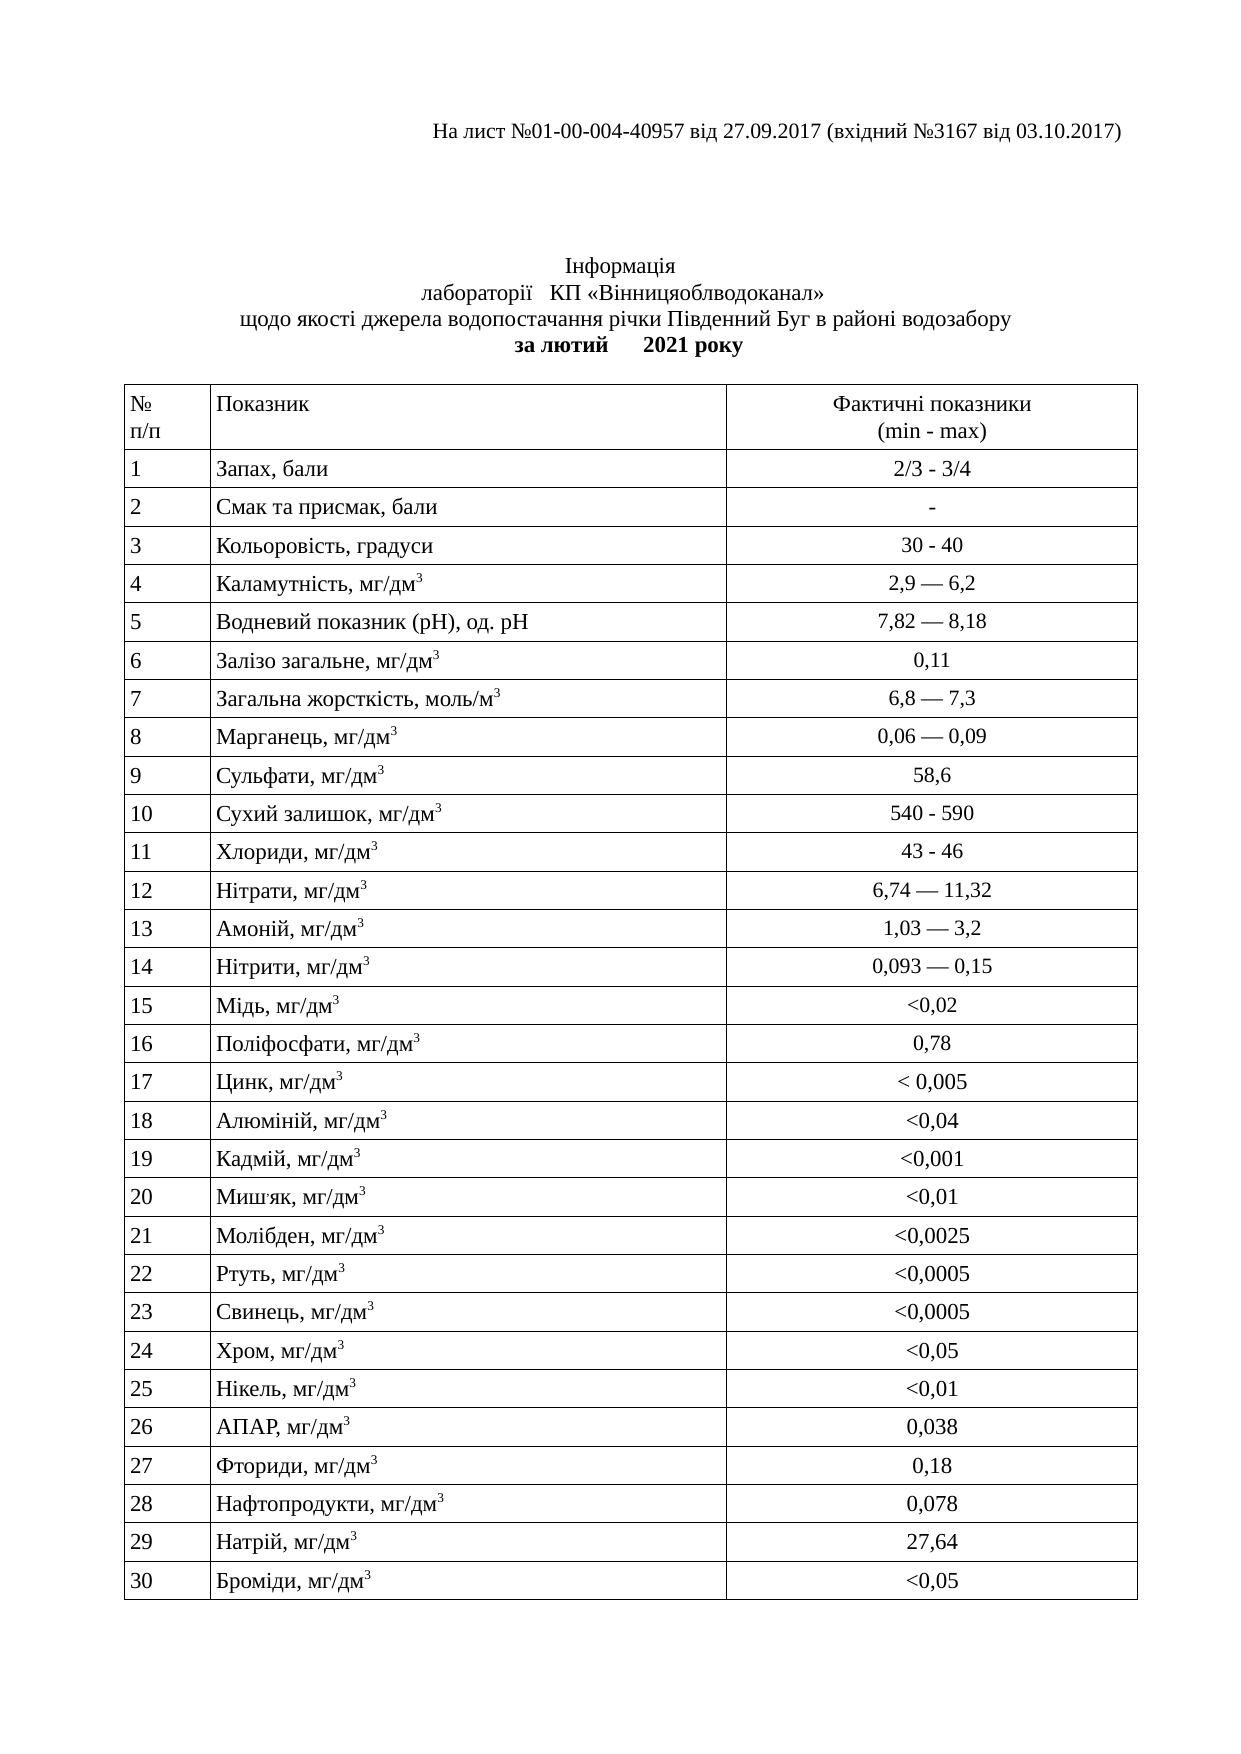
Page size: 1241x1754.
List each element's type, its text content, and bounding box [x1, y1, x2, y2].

table_cell 0,06 — 0,09 [727, 718, 1137, 756]
table_cell - [727, 488, 1137, 526]
table_cell 24 [125, 1332, 210, 1369]
table_cell 43 - 46 [727, 833, 1137, 871]
table_cell 22 [125, 1255, 210, 1292]
table_cell Нітрити, мг/дм3 [211, 948, 726, 986]
table_cell 0,78 [727, 1025, 1137, 1062]
table_cell <0,05 [727, 1332, 1137, 1369]
table_cell Кольоровість, градуси [211, 527, 726, 564]
table_cell Водневий показник (рН), од. рН [211, 603, 726, 641]
table_cell 10 [125, 795, 210, 832]
table_cell 27 [125, 1447, 210, 1484]
table_cell Сульфати, мг/дм3 [211, 757, 726, 794]
table_cell Ртуть, мг/дм3 [211, 1255, 726, 1292]
table_cell 1 [125, 450, 210, 487]
table_cell 2/3 - 3/4 [727, 450, 1137, 487]
text Інформація [118, 252, 1122, 279]
table_cell 23 [125, 1293, 210, 1331]
table_cell 21 [125, 1217, 210, 1254]
table_header Показник [211, 385, 726, 449]
table_cell Свинець, мг/дм3 [211, 1293, 726, 1331]
table_cell 12 [125, 872, 210, 909]
table_cell 5 [125, 603, 210, 641]
table_cell 2,9 — 6,2 [727, 565, 1137, 602]
table_cell 3 [125, 527, 210, 564]
table_cell Запах, бали [211, 450, 726, 487]
table_cell 0,078 [727, 1485, 1137, 1522]
table_cell <0,001 [727, 1140, 1137, 1177]
table_cell 0,038 [727, 1408, 1137, 1446]
table_cell Хром, мг/дм3 [211, 1332, 726, 1369]
text щодо якості джерела водопостачання річки Південний Буг в районі водозабору [118, 305, 1122, 331]
table_cell Загальна жорсткість, моль/м3 [211, 680, 726, 717]
table_cell Броміди, мг/дм3 [211, 1562, 726, 1599]
text На лист №01-00-004-40957 від 27.09.2017 (вхідний №3167 від 03.10.2017) [118, 118, 1122, 143]
table_cell Нікель, мг/дм3 [211, 1370, 726, 1407]
table_cell <0,0005 [727, 1293, 1137, 1331]
table_cell 540 - 590 [727, 795, 1137, 832]
table_cell 19 [125, 1140, 210, 1177]
table_cell Поліфосфати, мг/дм3 [211, 1025, 726, 1062]
table_cell 26 [125, 1408, 210, 1446]
table_cell <0,0005 [727, 1255, 1137, 1292]
table_cell < 0,005 [727, 1063, 1137, 1101]
table_cell 0,11 [727, 642, 1137, 679]
table_cell 30 - 40 [727, 527, 1137, 564]
table_cell АПАР, мг/дм3 [211, 1408, 726, 1446]
table_cell 9 [125, 757, 210, 794]
text за лютий 2021 року [118, 331, 1122, 358]
table_cell 13 [125, 910, 210, 947]
table_cell 0,093 — 0,15 [727, 948, 1137, 986]
table_cell 15 [125, 987, 210, 1024]
table_cell 11 [125, 833, 210, 871]
table_cell Залізо загальне, мг/дм3 [211, 642, 726, 679]
text лабораторії КП «Вінницяоблводоканал» [118, 279, 1122, 305]
table_cell 18 [125, 1102, 210, 1139]
table_cell 0,18 [727, 1447, 1137, 1484]
table_cell <0,0025 [727, 1217, 1137, 1254]
table_cell 29 [125, 1523, 210, 1561]
table_cell 16 [125, 1025, 210, 1062]
table_cell 8 [125, 718, 210, 756]
table_cell 1,03 — 3,2 [727, 910, 1137, 947]
table_cell 6 [125, 642, 210, 679]
table_cell Каламутність, мг/дм3 [211, 565, 726, 602]
table_cell Мідь, мг/дм3 [211, 987, 726, 1024]
table_cell Сухий залишок, мг/дм3 [211, 795, 726, 832]
table_cell <0,05 [727, 1562, 1137, 1599]
table_cell 14 [125, 948, 210, 986]
table_cell Миш,як, мг/дм3 [211, 1178, 726, 1216]
table_cell 7,82 — 8,18 [727, 603, 1137, 641]
table_cell <0,01 [727, 1178, 1137, 1216]
table_cell Алюміній, мг/дм3 [211, 1102, 726, 1139]
table_cell Молібден, мг/дм3 [211, 1217, 726, 1254]
table_cell 20 [125, 1178, 210, 1216]
table_cell 30 [125, 1562, 210, 1599]
table_cell Фториди, мг/дм3 [211, 1447, 726, 1484]
table_header № п/п [125, 385, 210, 449]
table_cell Хлориди, мг/дм3 [211, 833, 726, 871]
table_cell 2 [125, 488, 210, 526]
table_cell Амоній, мг/дм3 [211, 910, 726, 947]
table_cell 58,6 [727, 757, 1137, 794]
table_cell <0,01 [727, 1370, 1137, 1407]
table_cell 27,64 [727, 1523, 1137, 1561]
table_cell 4 [125, 565, 210, 602]
table_cell <0,04 [727, 1102, 1137, 1139]
table_cell 17 [125, 1063, 210, 1101]
table_cell Нітрати, мг/дм3 [211, 872, 726, 909]
table_cell 7 [125, 680, 210, 717]
table_cell Цинк, мг/дм3 [211, 1063, 726, 1101]
table_cell Кадмій, мг/дм3 [211, 1140, 726, 1177]
table_cell <0,02 [727, 987, 1137, 1024]
table_cell 28 [125, 1485, 210, 1522]
table_header Фактичні показники (min - max) [727, 385, 1137, 449]
table_cell 6,74 — 11,32 [727, 872, 1137, 909]
table_cell 6,8 — 7,3 [727, 680, 1137, 717]
table_cell Нафтопродукти, мг/дм3 [211, 1485, 726, 1522]
table_cell Натрій, мг/дм3 [211, 1523, 726, 1561]
table_cell Марганець, мг/дм3 [211, 718, 726, 756]
table_cell 25 [125, 1370, 210, 1407]
table_cell Смак та присмак, бали [211, 488, 726, 526]
